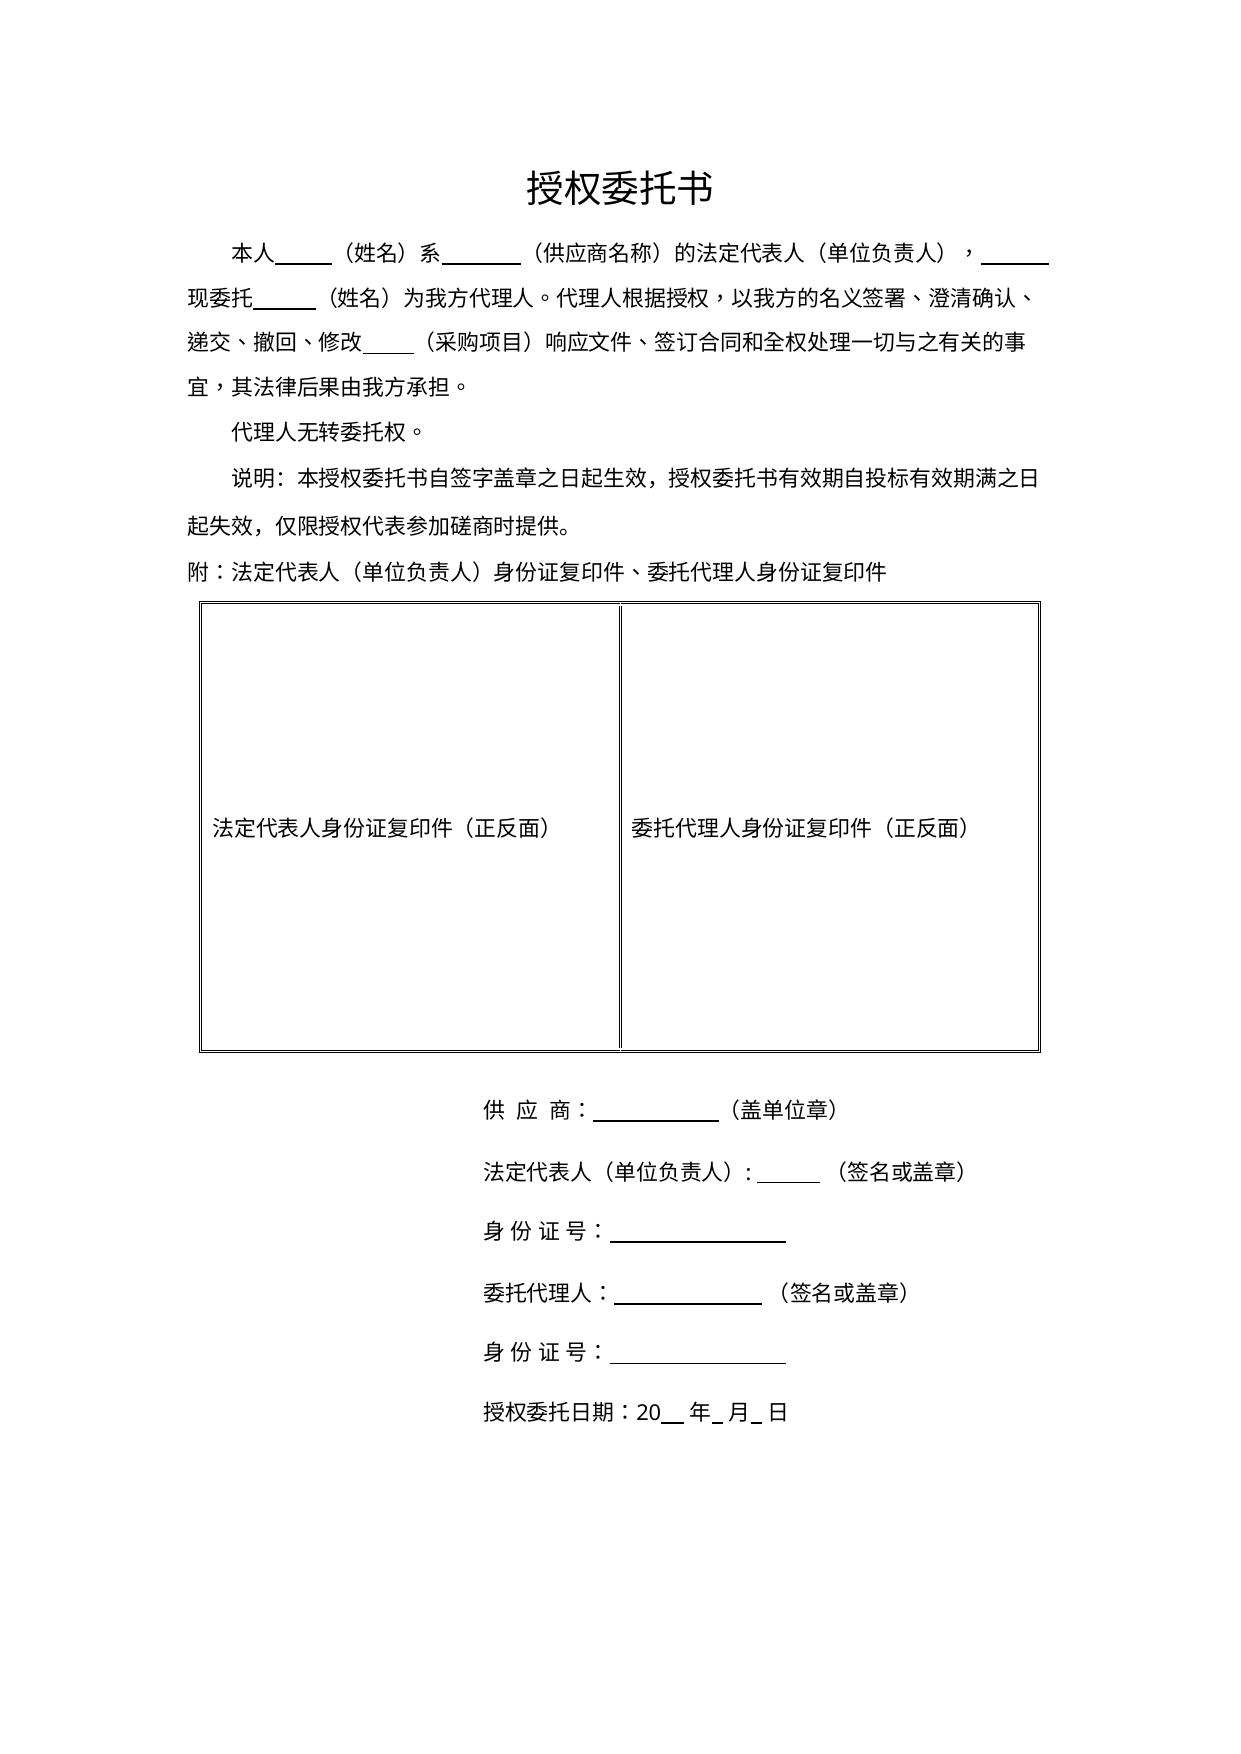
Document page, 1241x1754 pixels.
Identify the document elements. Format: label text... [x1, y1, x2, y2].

text 说明：本授权委托书自签字盖章之日起生效，授权委托书有效期自投标有效期满之日起失效，仅限授权代表参加磋商时提供。 [187, 461, 1053, 541]
text 授权委托书 [187, 162, 1053, 213]
text 本人 （姓名）系 （供应商名称）的法定代表人（单位负责人）， 现委托 （姓名）为我方代理人。代理人根据授权，以我方的名义签署、澄清确认、递交、撤回、修改 （采购项目）响应文件、签订合同和全权处理一切与之有关的事宜，其法律后果由我方承担。 [187, 238, 1053, 402]
text 法定代表人（单位负责人）: （签名或盖章） [187, 1154, 1053, 1186]
text 身 份 证 号： [187, 1337, 1053, 1367]
text 代理人无转委托权。 [187, 417, 1053, 447]
text 供 应 商： （盖单位章） [187, 1095, 1053, 1125]
table_header 委托代理人身份证复印件（正反面） [620, 604, 1038, 1049]
text 附：法定代表人（单位负责人）身份证复印件、委托代理人身份证复印件 [187, 556, 1053, 586]
text 身 份 证 号： [187, 1216, 1053, 1246]
table_header 法定代表人身份证复印件（正反面） [202, 604, 620, 1049]
text 委托代理人： （签名或盖章） [187, 1276, 1053, 1307]
text 授权委托日期：20 年 月 日 [187, 1397, 1053, 1427]
